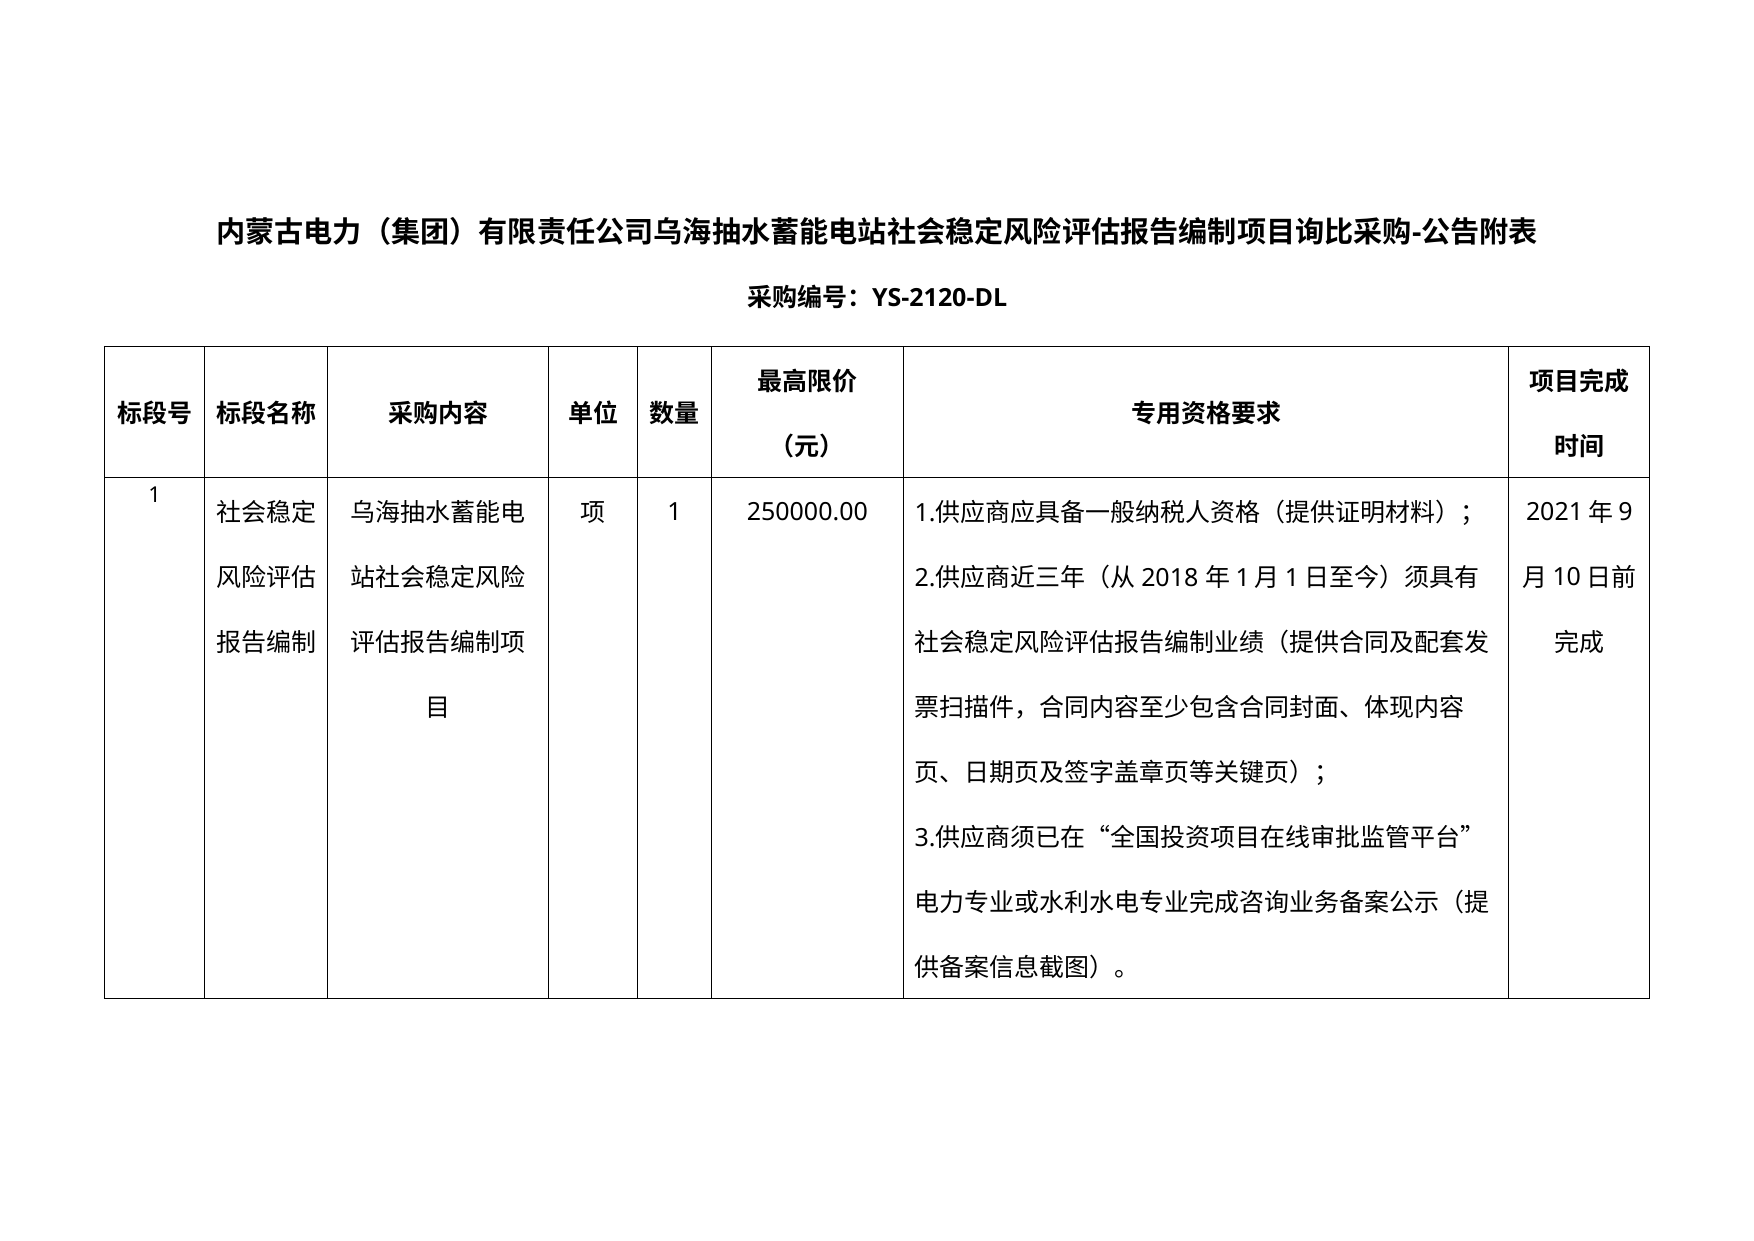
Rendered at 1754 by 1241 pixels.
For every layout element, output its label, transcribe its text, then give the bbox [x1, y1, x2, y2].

table_cell 项 [549, 478, 637, 998]
table_header 标段号 [105, 347, 204, 477]
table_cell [904, 478, 1508, 998]
table_header 最高限价（元） [712, 347, 903, 477]
text 内蒙古电力（集团）有限责任公司乌海抽水蓄能电站社会稳定风险评估报告编制项目询比采购-公告附表 [150, 198, 1604, 263]
table_header 专用资格要求 [904, 347, 1508, 477]
table_cell 250000.00 [712, 478, 903, 998]
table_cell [328, 478, 548, 998]
table_cell 社会稳定风险评估报告编制 [205, 478, 327, 998]
table_cell 2021年9月10日前完成 [1509, 478, 1649, 998]
text 采购编号：YS-2120-DL [150, 263, 1604, 328]
table_cell 1 [638, 478, 711, 998]
table_header 采购内容 [328, 347, 548, 477]
table_header 数量 [638, 347, 711, 477]
table_header 项目完成时间 [1509, 347, 1649, 477]
table_header 标段名称 [205, 347, 327, 477]
table_cell 1 [105, 478, 204, 998]
table_header 单位 [549, 347, 637, 477]
